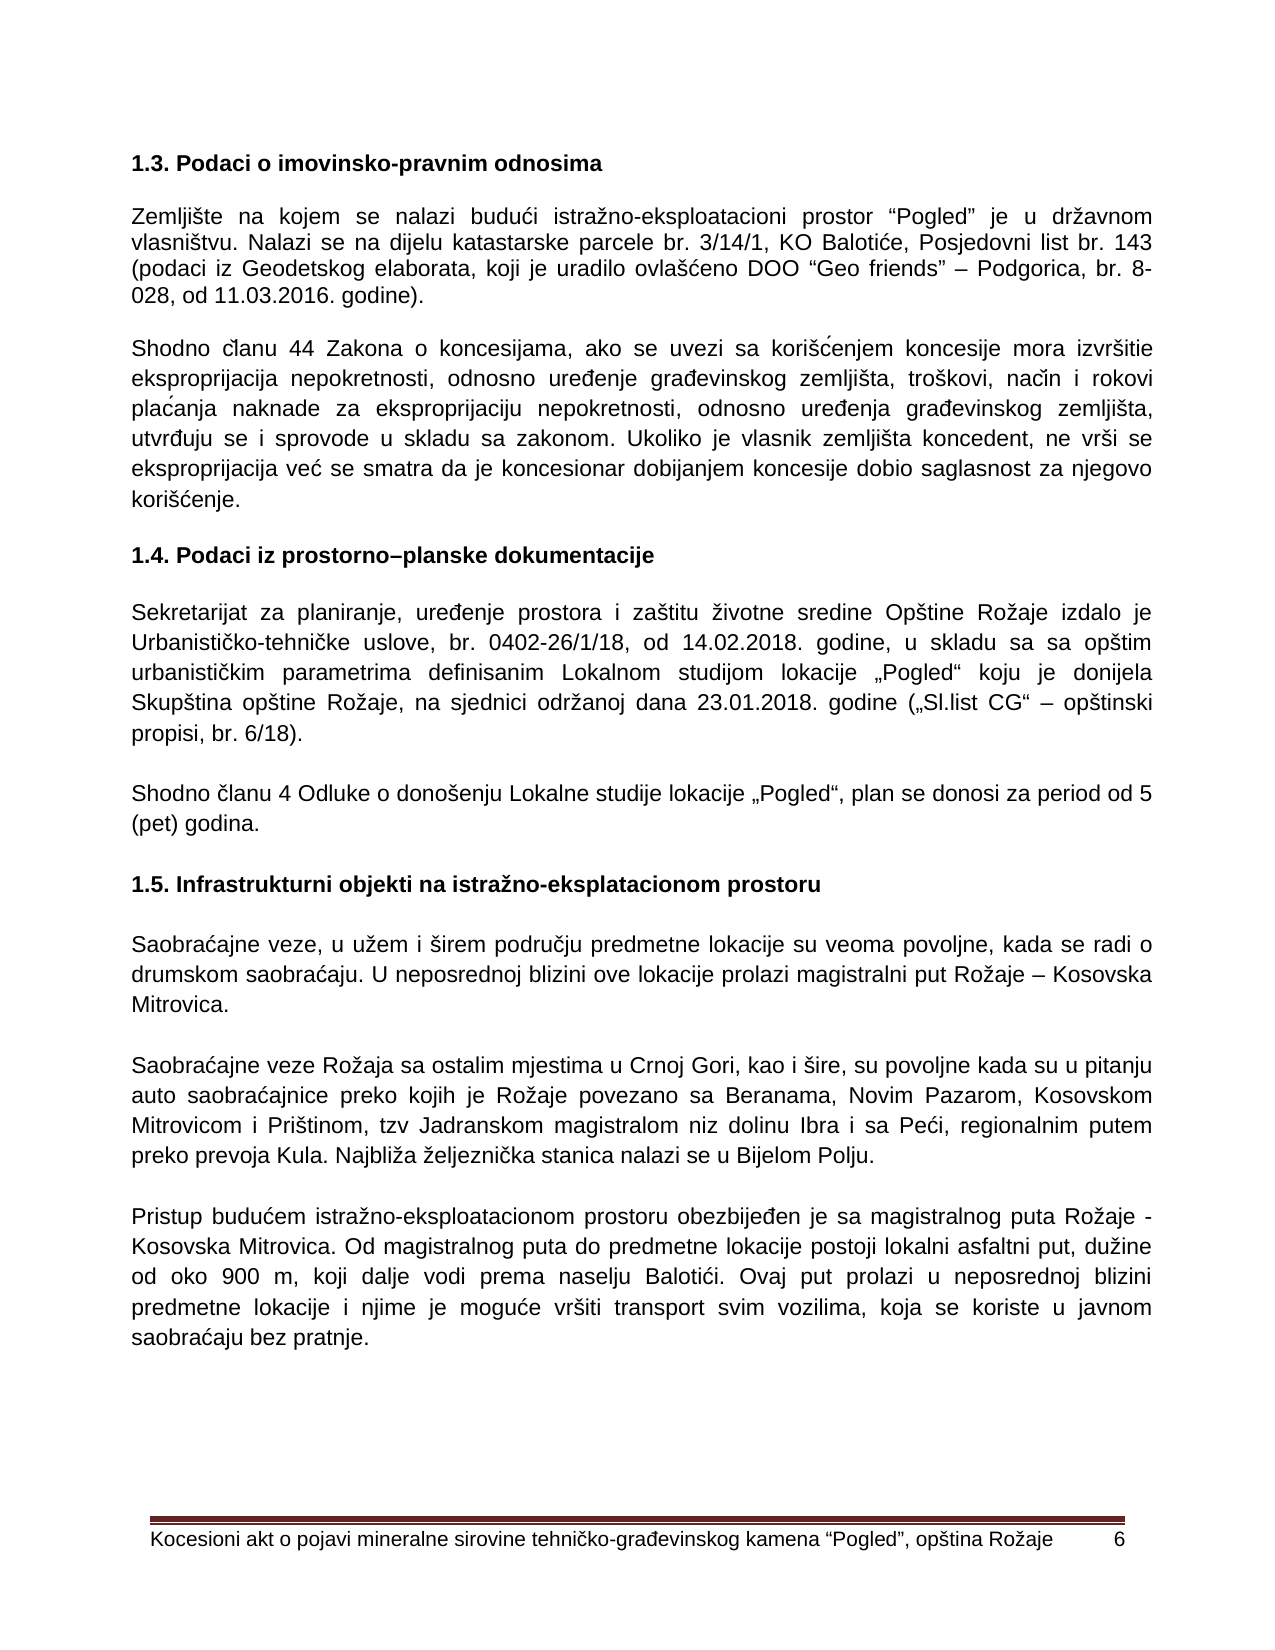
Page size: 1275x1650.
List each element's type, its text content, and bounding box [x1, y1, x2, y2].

text Shodno članu 44 Zakona o koncesijama, ako se uvezi sa korišćenjem koncesije mora izvršitie eksproprijacija nepokretnosti, odnosno uređenje građevinskog zemljišta, troškovi, način i rokovi plaćanja naknade za eksproprijaciju nepokretnosti, odnosno uređenja građevinskog zemljišta, utvrđuju se i sprovode u skladu sa zakonom. Ukoliko je vlasnik zemljišta koncedent, ne vrši se eksproprijacija već se smatra da je koncesionar dobijanjem koncesije dobio saglasnost za njegovo korišćenje. [131, 334, 1153, 512]
text Saobraćajne veze, u užem i širem području predmetne lokacije su veoma povoljne, kada se radi o drumskom saobraćaju. U neposrednoj blizini ove lokacije prolazi magistralni put Rožaje – Kosovska Mitrovica. [131, 931, 1153, 1018]
text Zemljište na kojem se nalazi budući istražno-eksploatacioni prostor “Pogled” je u državnom vlasništvu. Nalazi se na dijelu katastarske parcele br. 3/14/1, KO Balotiće, Posjedovni list br. 143 (podaci iz Geodetskog elaborata, koji je uradilo ovlašćeno DOO “Geo friends” – Podgorica, br. 8-028, od 11.03.2016. godine). [131, 203, 1153, 308]
text 1.4. Podaci iz prostorno–planske dokumentacije [131, 542, 1153, 568]
text 1.5. Infrastrukturni objekti na istražno-eksplatacionom prostoru [131, 871, 1153, 897]
text Pristup budućem istražno-eksploatacionom prostoru obezbijeđen je sa magistralnog puta Rožaje - Kosovska Mitrovica. Od magistralnog puta do predmetne lokacije postoji lokalni asfaltni put, dužine od oko 900 m, koji dalje vodi prema naselju Balotići. Ovaj put prolazi u neposrednoj blizini predmetne lokacije i njime je moguće vršiti transport svim vozilima, koja se koriste u javnom saobraćaju bez pratnje. [131, 1203, 1153, 1350]
text 1.3. Podaci o imovinsko-pravnim odnosima [131, 150, 1153, 176]
text Saobraćajne veze Rožaja sa ostalim mjestima u Crnoj Gori, kao i šire, su povoljne kada su u pitanju auto saobraćajnice preko kojih je Rožaje povezano sa Beranama, Novim Pazarom, Kosovskom Mitrovicom i Prištinom, tzv Jadranskom magistralom niz dolinu Ibra i sa Peći, regionalnim putem preko prevoja Kula. Najbliža željeznička stanica nalazi se u Bijelom Polju. [131, 1052, 1153, 1169]
text Sekretarijat za planiranje, uređenje prostora i zaštitu životne sredine Opštine Rožaje izdalo je Urbanističko-tehničke uslove, br. 0402-26/1/18, od 14.02.2018. godine, u skladu sa sa opštim urbanističkim parametrima definisanim Lokalnom studijom lokacije „Pogled“ koju je donijela Skupština opštine Rožaje, na sjednici održanoj dana 23.01.2018. godine („Sl.list CG“ – opštinski propisi, br. 6/18). [131, 599, 1153, 746]
text Shodno članu 4 Odluke o donošenju Lokalne studije lokacije „Pogled“, plan se donosi za period od 5 (pet) godina. [131, 780, 1153, 836]
